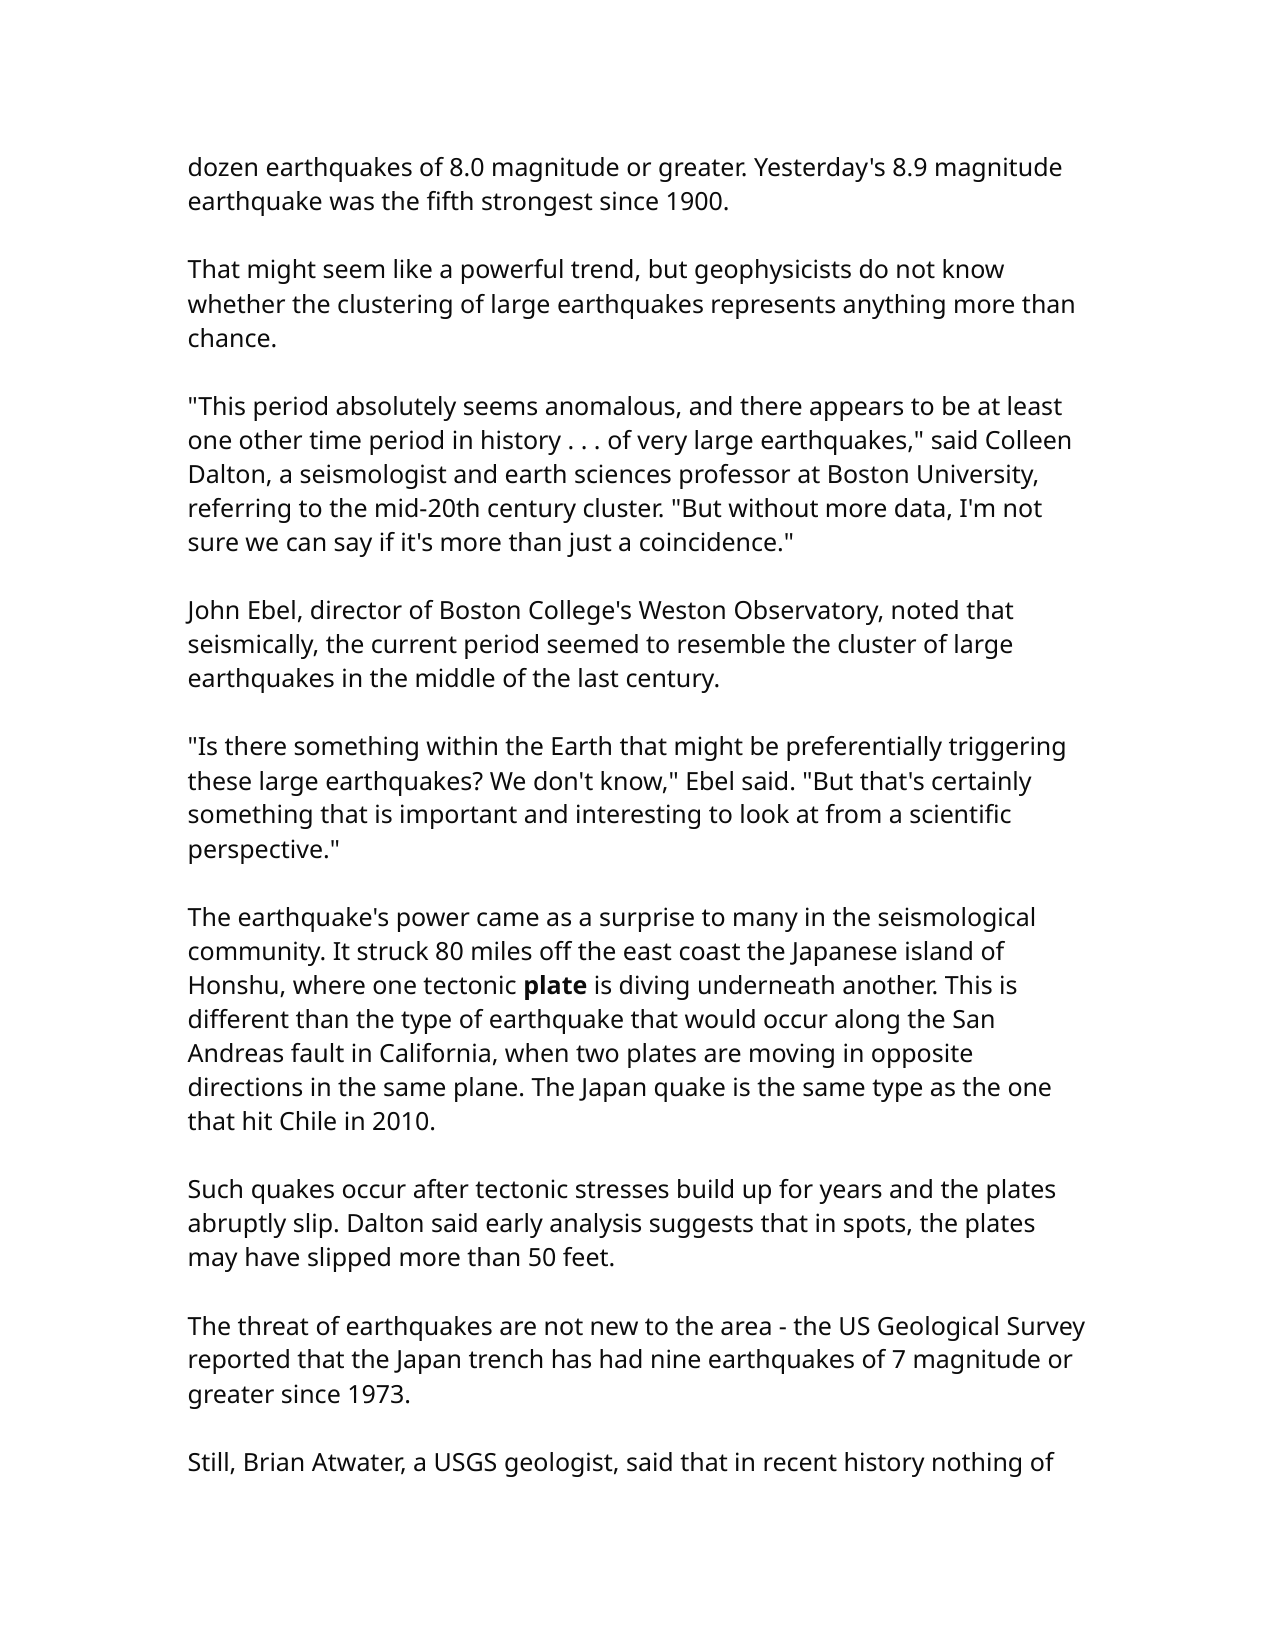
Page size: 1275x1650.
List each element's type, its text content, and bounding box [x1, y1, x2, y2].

text "Is there something within the Earth that might be preferentially triggering these large earthquakes? We don't know," Ebel said. "But that's certainly something that is important and interesting to look at from a scientific perspective." [187, 729, 1087, 865]
text That might seem like a powerful trend, but geophysicists do not know whether the clustering of large earthquakes represents anything more than chance. [187, 252, 1087, 354]
text The earthquake's power came as a surprise to many in the seismological community. It struck 80 miles off the east coast the Japanese island of Honshu, where one tectonic plate is diving underneath another. This is different than the type of earthquake that would occur along the San Andreas fault in California, when two plates are moving in opposite directions in the same plane. The Japan quake is the same type as the one that hit Chile in 2010. [187, 899, 1087, 1138]
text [187, 150, 1087, 218]
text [187, 1444, 1087, 1478]
text Such quakes occur after tectonic stresses build up for years and the plates abruptly slip. Dalton said early analysis suggests that in spots, the plates may have slipped more than 50 feet. [187, 1172, 1087, 1274]
text The threat of earthquakes are not new to the area - the US Geological Survey reported that the Japan trench has had nine earthquakes of 7 magnitude or greater since 1973. [187, 1308, 1087, 1410]
text John Ebel, director of Boston College's Weston Observatory, noted that seismically, the current period seemed to resemble the cluster of large earthquakes in the middle of the last century. [187, 593, 1087, 695]
text "This period absolutely seems anomalous, and there appears to be at least one other time period in history . . . of very large earthquakes," said Colleen Dalton, a seismologist and earth sciences professor at Boston University, referring to the mid-20th century cluster. "But without more data, I'm not sure we can say if it's more than just a coincidence." [187, 388, 1087, 559]
